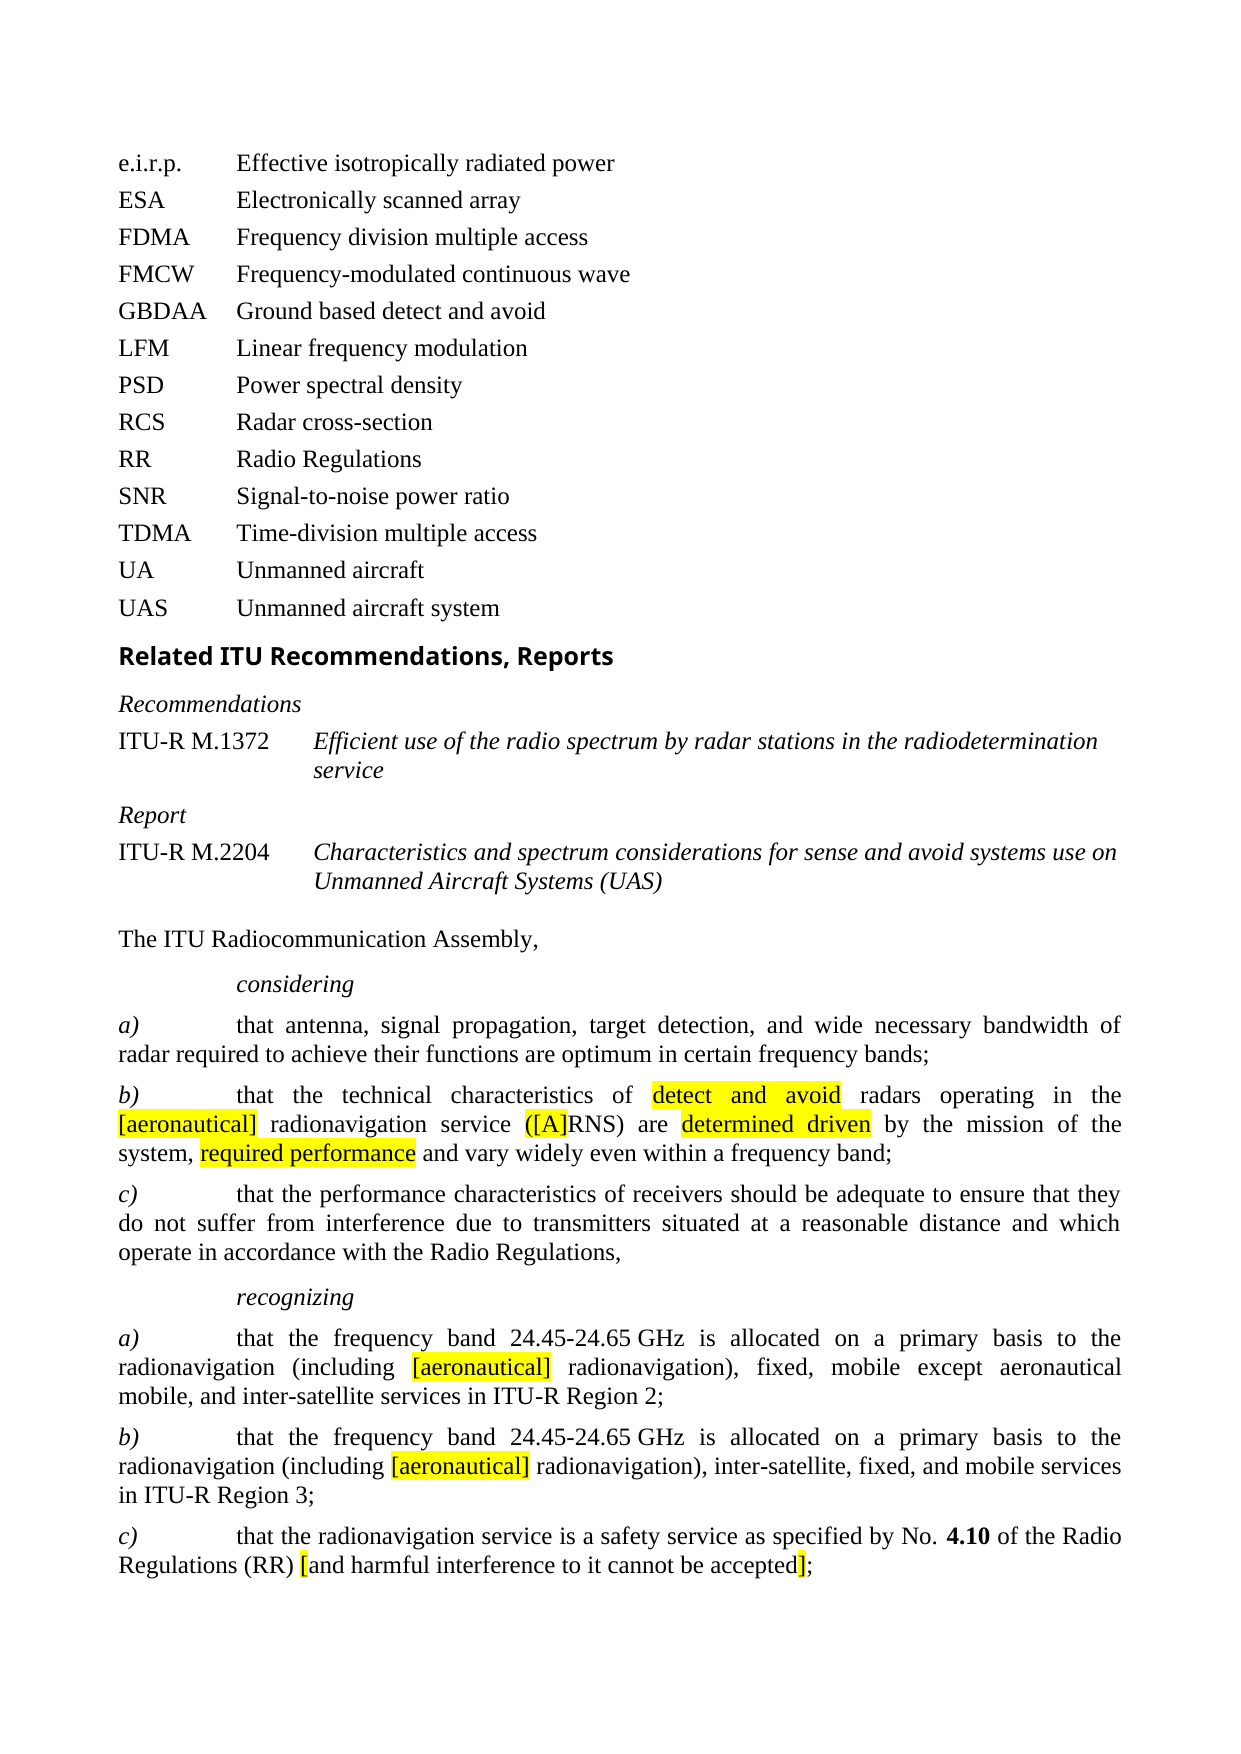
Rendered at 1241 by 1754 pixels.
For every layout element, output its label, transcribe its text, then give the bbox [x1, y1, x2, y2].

text recognizing [236, 1282, 1122, 1311]
text c) that the performance characteristics of receivers should be adequate to ensure that they do not suffer from interference due to transmitters situated at a reasonable distance and which operate in accordance with the Radio Regulations, [118, 1179, 1122, 1266]
text FDMA Frequency division multiple access [118, 222, 1122, 251]
text SNR Signal-to-noise power ratio [118, 481, 1122, 510]
text FMCW Frequency-modulated continuous wave [118, 259, 1122, 288]
text a) that antenna, signal propagation, target detection, and wide necessary bandwidth of radar required to achieve their functions are optimum in certain frequency bands; [118, 1011, 1122, 1068]
text RR Radio Regulations [118, 444, 1122, 473]
text UA Unmanned aircraft [118, 556, 1122, 584]
text UAS Unmanned aircraft system [118, 593, 1122, 621]
text b) that the technical characteristics of radars operating in the radionavigation service (RNS) are by the mission of the system and vary widely even within a frequency band; [118, 1081, 1122, 1167]
subtitle Recommendations [118, 689, 1122, 718]
text c) that the radionavigation service is a safety service as specified by No. 4.10 of the Radio Regulations (RR) and harmful interference to it cannot be accepted; [118, 1521, 1122, 1578]
text GBDAA Ground based detect and avoid [118, 296, 1122, 325]
text a) that the frequency band 24.45-24.65 GHz is allocated on a primary basis to the radionavigation (including radionavigation), fixed, mobile except aeronautical mobile, and inter-satellite services in ITU-R Region 2; [118, 1323, 1122, 1410]
subtitle Related ITU Recommendations, Reports [118, 638, 1122, 672]
text b) that the frequency band 24.45-24.65 GHz is allocated on a primary basis to the radionavigation (including radionavigation), inter-satellite, fixed, and mobile services in ITU-R Region 3; [118, 1422, 1122, 1508]
text TDMA Time-division multiple access [118, 518, 1122, 547]
text RCS Radar cross-section [118, 407, 1122, 436]
text considering [236, 969, 1122, 998]
text e.i.r.p. Effective isotropically radiated power [118, 148, 1122, 176]
text ITU-R M.2204 Characteristics and spectrum considerations for sense and avoid systems use on Unmanned Aircraft Systems (UAS) [118, 837, 1122, 895]
title The ITU Radiocommunication Assembly, [118, 924, 1122, 953]
text ITU-R M.1372 Efficient use of the radio spectrum by radar stations in the radiodetermination service [118, 726, 1122, 783]
text ESA Electronically scanned array [118, 185, 1122, 213]
text PSD Power spectral density [118, 370, 1122, 399]
subtitle Report [118, 800, 1122, 829]
text LFM Linear frequency modulation [118, 333, 1122, 362]
